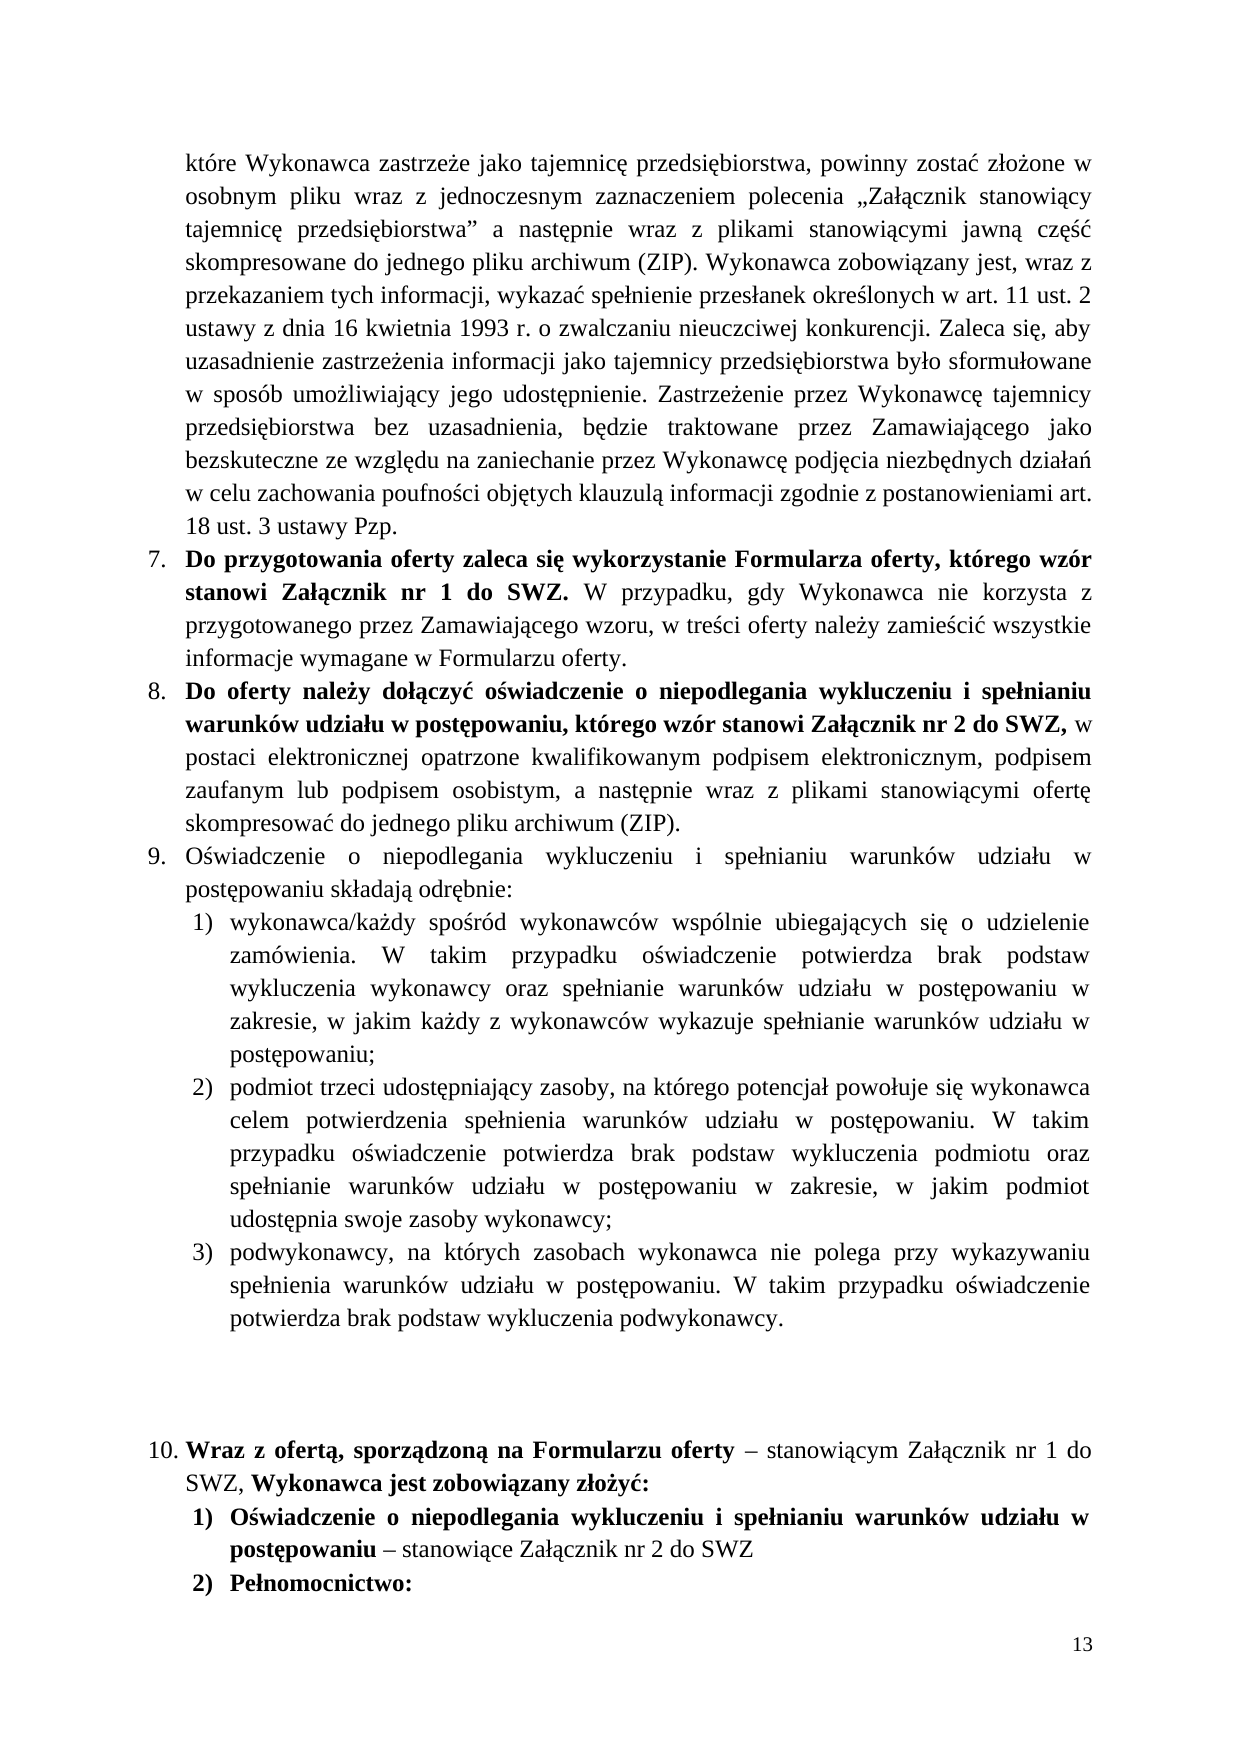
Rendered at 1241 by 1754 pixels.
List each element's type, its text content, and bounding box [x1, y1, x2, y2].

list wykonawca/każdy spośród wykonawców wspólnie ubiegających się o udzielenie zamówienia. W takim przypadku oświadczenie potwierdza brak podstaw wykluczenia wykonawcy oraz spełnianie warunków udziału w postępowaniu w zakresie, w jakim każdy z wykonawców wykazuje spełnianie warunków udziału w postępowaniu; [192, 907, 1090, 1068]
list Do oferty należy dołączyć oświadczenie o niepodlegania wykluczeniu i spełnianiu warunków udziału w postępowaniu, którego wzór stanowi Załącznik nr 2 do SWZ, w postaci elektronicznej opatrzone kwalifikowanym podpisem elektronicznym, podpisem zaufanym lub podpisem osobistym, a następnie wraz z plikami stanowiącymi ofertę skompresować do jednego pliku archiwum (ZIP). [148, 676, 1092, 837]
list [148, 148, 1092, 540]
list Oświadczenie o niepodlegania wykluczeniu i spełnianiu warunków udziału w postępowaniu – stanowiące Załącznik nr 2 do SWZ [192, 1502, 1090, 1563]
list podmiot trzeci udostępniający zasoby, na którego potencjał powołuje się wykonawca celem potwierdzenia spełnienia warunków udziału w postępowaniu. W takim przypadku oświadczenie potwierdza brak podstaw wykluczenia podmiotu oraz spełnianie warunków udziału w postępowaniu w zakresie, w jakim podmiot udostępnia swoje zasoby wykonawcy; [192, 1072, 1090, 1233]
list podwykonawcy, na których zasobach wykonawca nie polega przy wykazywaniu spełnienia warunków udziału w postępowaniu. W takim przypadku oświadczenie potwierdza brak podstaw wykluczenia podwykonawcy. [192, 1237, 1090, 1332]
list Wraz z ofertą, sporządzoną na Formularzu oferty – stanowiącym Załącznik nr 1 do SWZ, Wykonawca jest zobowiązany złożyć: [148, 1436, 1092, 1497]
list Do przygotowania oferty zaleca się wykorzystanie Formularza oferty, którego wzór stanowi Załącznik nr 1 do SWZ. W przypadku, gdy Wykonawca nie korzysta z przygotowanego przez Zamawiającego wzoru, w treści oferty należy zamieścić wszystkie informacje wymagane w Formularzu oferty. [148, 544, 1092, 672]
list Oświadczenie o niepodlegania wykluczeniu i spełnianiu warunków udziału w postępowaniu składają odrębnie: [148, 841, 1092, 903]
list Pełnomocnictwo: [192, 1568, 1092, 1596]
